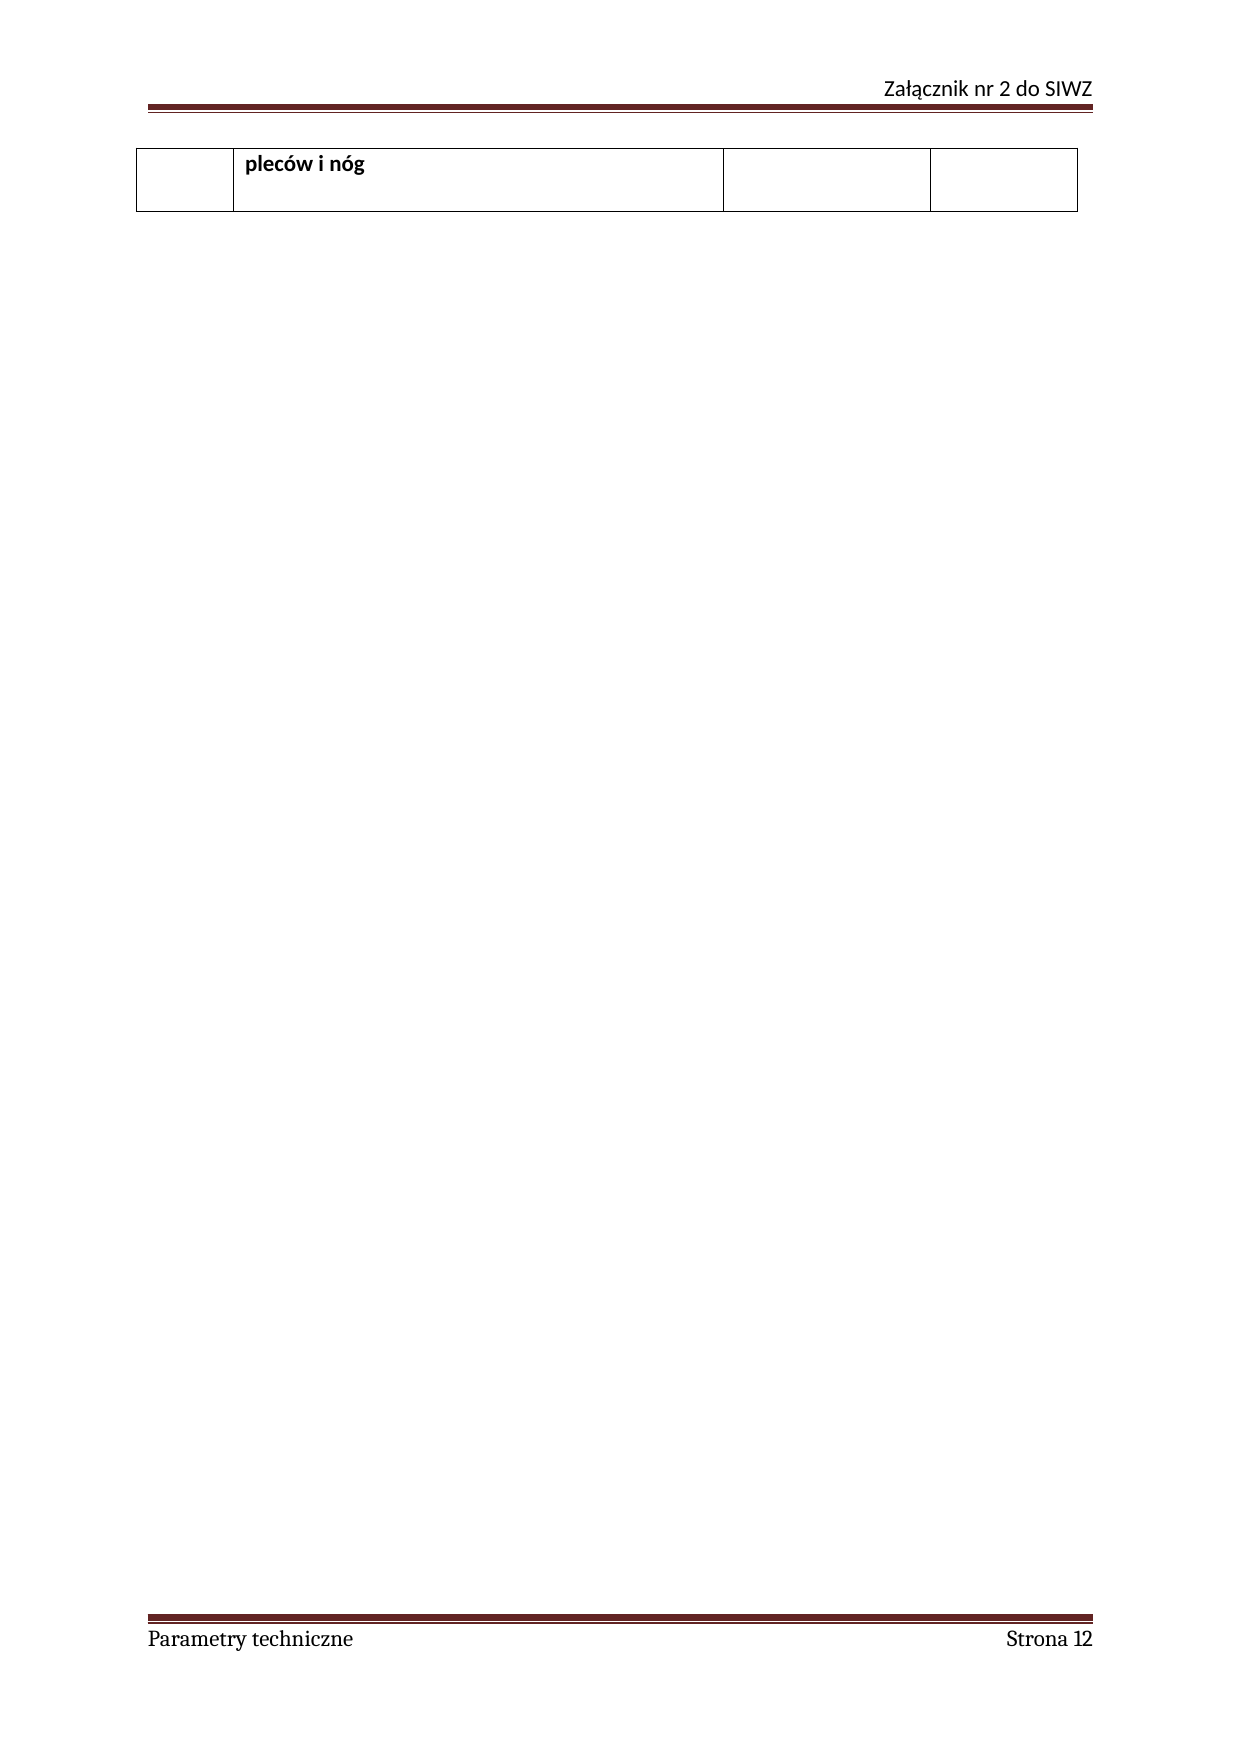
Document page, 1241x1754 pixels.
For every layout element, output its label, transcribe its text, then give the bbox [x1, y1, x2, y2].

table_cell [931, 149, 1077, 211]
table_cell 3 [724, 149, 930, 211]
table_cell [234, 149, 723, 211]
table_cell [137, 149, 233, 211]
